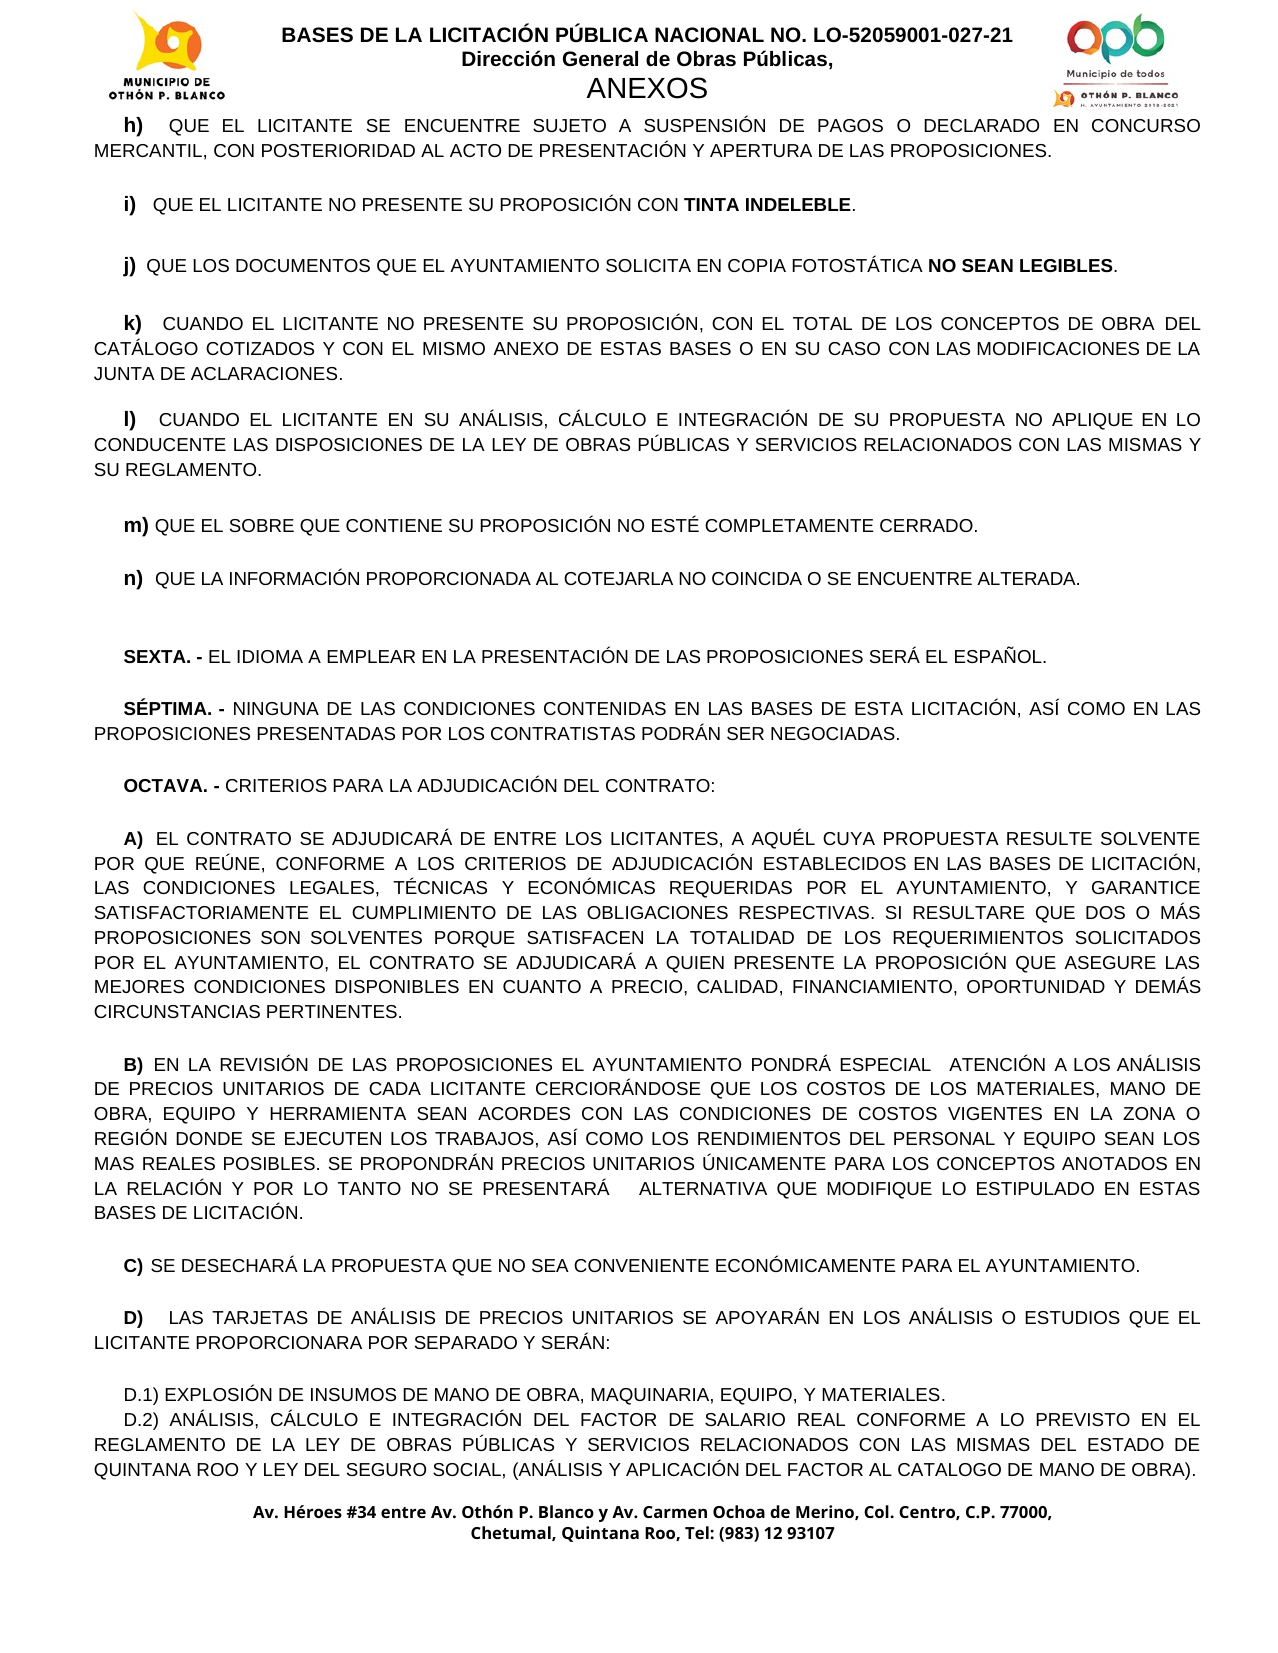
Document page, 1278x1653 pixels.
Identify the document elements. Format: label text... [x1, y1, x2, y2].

text B) EN LA REVISIÓN DE LAS PROPOSICIONES EL AYUNTAMIENTO PONDRÁ ESPECIAL ATENCIÓN A LOS ANÁLISIS DE PRECIOS UNITARIOS DE CADA LICITANTE CERCIORÁNDOSE QUE LOS COSTOS DE LOS MATERIALES, MANO DE OBRA, EQUIPO Y HERRAMIENTA SEAN ACORDES CON LAS CONDICIONES DE COSTOS VIGENTES EN LA ZONA O REGIÓN DONDE SE EJECUTEN LOS TRABAJOS, ASÍ COMO LOS RENDIMIENTOS DEL PERSONAL Y EQUIPO SEAN LOS MAS REALES POSIBLES. SE PROPONDRÁN PRECIOS UNITARIOS ÚNICAMENTE PARA LOS CONCEPTOS ANOTADOS EN LA RELACIÓN Y POR LO TANTO NO SE PRESENTARÁ ALTERNATIVA QUE MODIFIQUE LO ESTIPULADO EN ESTAS BASES DE LICITACIÓN. [94, 1053, 1201, 1224]
text D.2) ANÁLISIS, CÁLCULO E INTEGRACIÓN DEL FACTOR DE SALARIO REAL CONFORME A LO PREVISTO EN EL REGLAMENTO DE LA LEY DE OBRAS PÚBLICAS Y SERVICIOS RELACIONADOS CON LAS MISMAS DEL ESTADO DE QUINTANA ROO Y LEY DEL SEGURO SOCIAL, (ANÁLISIS Y APLICACIÓN DEL FACTOR AL CATALOGO DE MANO DE OBRA). [94, 1409, 1201, 1480]
text m) QUE EL SOBRE QUE CONTIENE SU PROPOSICIÓN NO ESTÉ COMPLETAMENTE CERRADO. [94, 513, 1201, 537]
picture [1049, 13, 1192, 112]
text C) SE DESECHARÁ LA PROPUESTA QUE NO SEA CONVENIENTE ECONÓMICAMENTE PARA EL AYUNTAMIENTO. [94, 1254, 1201, 1276]
picture [104, 0, 237, 112]
text OCTAVA. - CRITERIOS PARA LA ADJUDICACIÓN DEL CONTRATO: [94, 775, 1201, 797]
text k) CUANDO EL LICITANTE NO PRESENTE SU PROPOSICIÓN, CON EL TOTAL DE LOS CONCEPTOS DE OBRA DEL CATÁLOGO COTIZADOS Y CON EL MISMO ANEXO DE ESTAS BASES O EN SU CASO CON LAS MODIFICACIONES DE LA JUNTA DE ACLARACIONES. [94, 310, 1201, 384]
text A) EL CONTRATO SE ADJUDICARÁ DE ENTRE LOS LICITANTES, A AQUÉL CUYA PROPUESTA RESULTE SOLVENTE POR QUE REÚNE, CONFORME A LOS CRITERIOS DE ADJUDICACIÓN ESTABLECIDOS EN LAS BASES DE LICITACIÓN, LAS CONDICIONES LEGALES, TÉCNICAS Y ECONÓMICAS REQUERIDAS POR EL AYUNTAMIENTO, Y GARANTICE SATISFACTORIAMENTE EL CUMPLIMIENTO DE LAS OBLIGACIONES RESPECTIVAS. SI RESULTARE QUE DOS O MÁS PROPOSICIONES SON SOLVENTES PORQUE SATISFACEN LA TOTALIDAD DE LOS REQUERIMIENTOS SOLICITADOS POR EL AYUNTAMIENTO, EL CONTRATO SE ADJUDICARÁ A QUIEN PRESENTE LA PROPOSICIÓN QUE ASEGURE LAS MEJORES CONDICIONES DISPONIBLES EN CUANTO A PRECIO, CALIDAD, FINANCIAMIENTO, OPORTUNIDAD Y DEMÁS CIRCUNSTANCIAS PERTINENTES. [94, 827, 1201, 1023]
text D) LAS TARJETAS DE ANÁLISIS DE PRECIOS UNITARIOS SE APOYARÁN EN LOS ANÁLISIS O ESTUDIOS QUE EL LICITANTE PROPORCIONARA POR SEPARADO Y SERÁN: [94, 1307, 1201, 1353]
text SEXTA. - EL IDIOMA A EMPLEAR EN LA PRESENTACIÓN DE LAS PROPOSICIONES SERÁ EL ESPAÑOL. [94, 646, 1201, 667]
text i) QUE EL LICITANTE NO PRESENTE SU PROPOSICIÓN CON TINTA INDELEBLE. [94, 192, 1201, 216]
text n) QUE LA INFORMACIÓN PROPORCIONADA AL COTEJARLA NO COINCIDA O SE ENCUENTRE ALTERADA. [94, 566, 1201, 589]
text j) QUE LOS DOCUMENTOS QUE EL AYUNTAMIENTO SOLICITA EN COPIA FOTOSTÁTICA NO SEAN LEGIBLES. [94, 253, 1201, 277]
text l) CUANDO EL LICITANTE EN SU ANÁLISIS, CÁLCULO E INTEGRACIÓN DE SU PROPUESTA NO APLIQUE EN LO CONDUCENTE LAS DISPOSICIONES DE LA LEY DE OBRAS PÚBLICAS Y SERVICIOS RELACIONADOS CON LAS MISMAS Y SU REGLAMENTO. [94, 406, 1201, 480]
text SÉPTIMA. - NINGUNA DE LAS CONDICIONES CONTENIDAS EN LAS BASES DE ESTA LICITACIÓN, ASÍ COMO EN LAS PROPOSICIONES PRESENTADAS POR LOS CONTRATISTAS PODRÁN SER NEGOCIADAS. [94, 698, 1201, 744]
text h) QUE EL LICITANTE SE ENCUENTRE SUJETO A SUSPENSIÓN DE PAGOS O DECLARADO EN CONCURSO MERCANTIL, CON POSTERIORIDAD AL ACTO DE PRESENTACIÓN Y APERTURA DE LAS PROPOSICIONES. [94, 112, 1201, 161]
text D.1) EXPLOSIÓN DE INSUMOS DE MANO DE OBRA, MAQUINARIA, EQUIPO, Y MATERIALES. [94, 1384, 1201, 1406]
